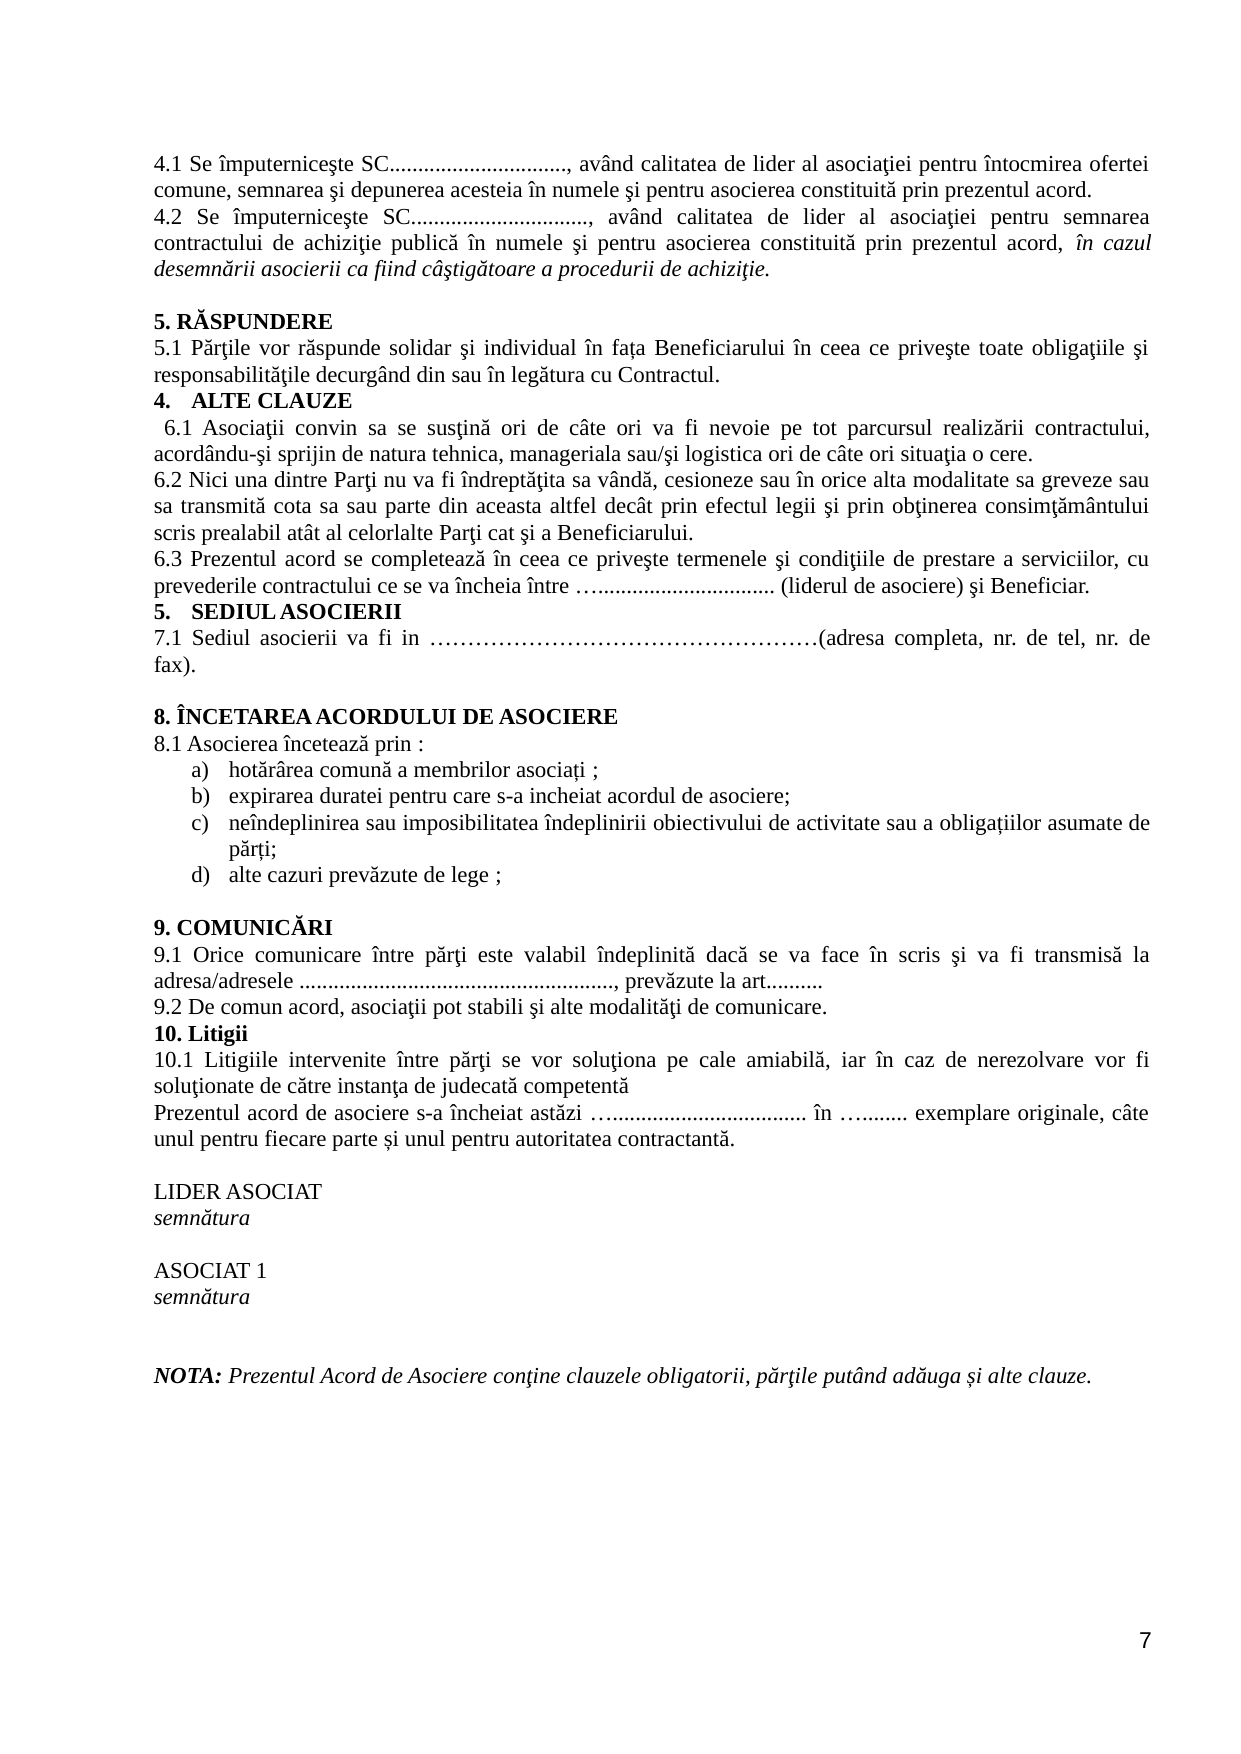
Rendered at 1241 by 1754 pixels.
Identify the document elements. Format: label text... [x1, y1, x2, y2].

text Prezentul acord de asociere s-a încheiat astăzi ….................................. în …........ exemplare originale, câte unul pentru fiecare parte și unul pentru autoritatea contractantă. [153, 1099, 1152, 1151]
text 8.1 Asocierea încetează prin : [153, 730, 1152, 756]
text 6.2 Nici una dintre Parţi nu va fi îndreptăţita sa vândă, cesioneze sau în orice alta modalitate sa greveze sau sa transmită cota sa sau parte din aceasta altfel decât prin efectul legii şi prin obţinerea consimţământului scris prealabil atât al celorlalte Parţi cat şi a Beneficiarului. [153, 466, 1152, 545]
text LIDER ASOCIAT [153, 1178, 1152, 1204]
list neîndeplinirea sau imposibilitatea îndeplinirii obiectivului de activitate sau a obligațiilor asumate de părți; [191, 809, 1152, 862]
text 5. RĂSPUNDERE [153, 308, 1152, 334]
text semnătura [153, 1283, 1152, 1309]
text 9. COMUNICĂRI [153, 914, 1152, 941]
text semnătura [153, 1204, 1152, 1231]
list expirarea duratei pentru care s-a incheiat acordul de asociere; [191, 782, 1152, 809]
text 9.1 Orice comunicare între părţi este valabil îndeplinită dacă se va face în scris şi va fi transmisă la adresa/adresele ......................................................., prevăzute la art.......... [153, 941, 1152, 993]
text 4.1 Se împuterniceşte SC..............................., având calitatea de lider al asociaţiei pentru întocmirea ofertei comune, semnarea şi depunerea acesteia în numele şi pentru asocierea constituită prin prezentul acord. [153, 150, 1152, 203]
list SEDIUL ASOCIERII [153, 598, 1152, 624]
text 5.1 Părţile vor răspunde solidar şi individual în fața Beneficiarului în ceea ce priveşte toate obligaţiile şi responsabilităţile decurgând din sau în legătura cu Contractul. [153, 334, 1152, 387]
list alte cazuri prevăzute de lege ; [191, 862, 1152, 888]
text 7.1 Sediul asocierii va fi in ……………………………………………(adresa completa, nr. de tel, nr. de fax). [153, 624, 1152, 677]
text 9.2 De comun acord, asociaţii pot stabili şi alte modalităţi de comunicare. [153, 993, 1152, 1020]
text 10.1 Litigiile intervenite între părţi se vor soluţiona pe cale amiabilă, iar în caz de nerezolvare vor fi soluţionate de către instanţa de judecată competentă [153, 1046, 1152, 1099]
text 10. Litigii [153, 1020, 1152, 1046]
text 8. ÎNCETAREA ACORDULUI DE ASOCIERE [153, 703, 1152, 730]
text 6.3 Prezentul acord se completează în ceea ce priveşte termenele şi condiţiile de prestare a serviciilor, cu prevederile contractului ce se va încheia între …............................... (liderul de asociere) şi Beneficiar. [153, 545, 1152, 598]
text 4.2 Se împuterniceşte SC..............................., având calitatea de lider al asociaţiei pentru semnarea contractului de achiziţie publică în numele şi pentru asocierea constituită prin prezentul acord, în cazul desemnării asocierii ca fiind câştigătoare a procedurii de achiziţie. [153, 203, 1152, 282]
list hotărârea comună a membrilor asociați ; [191, 756, 1152, 782]
text NOTA: Prezentul Acord de Asociere conţine clauzele obligatorii, părţile putând adăuga și alte clauze. [153, 1362, 1152, 1389]
list ALTE CLAUZE [153, 387, 1152, 413]
text 6.1 Asociaţii convin sa se susţină ori de câte ori va fi nevoie pe tot parcursul realizării contractului, acordându-şi sprijin de natura tehnica, manageriala sau/şi logistica ori de câte ori situaţia o cere. [153, 413, 1152, 466]
text ASOCIAT 1 [153, 1257, 1152, 1283]
